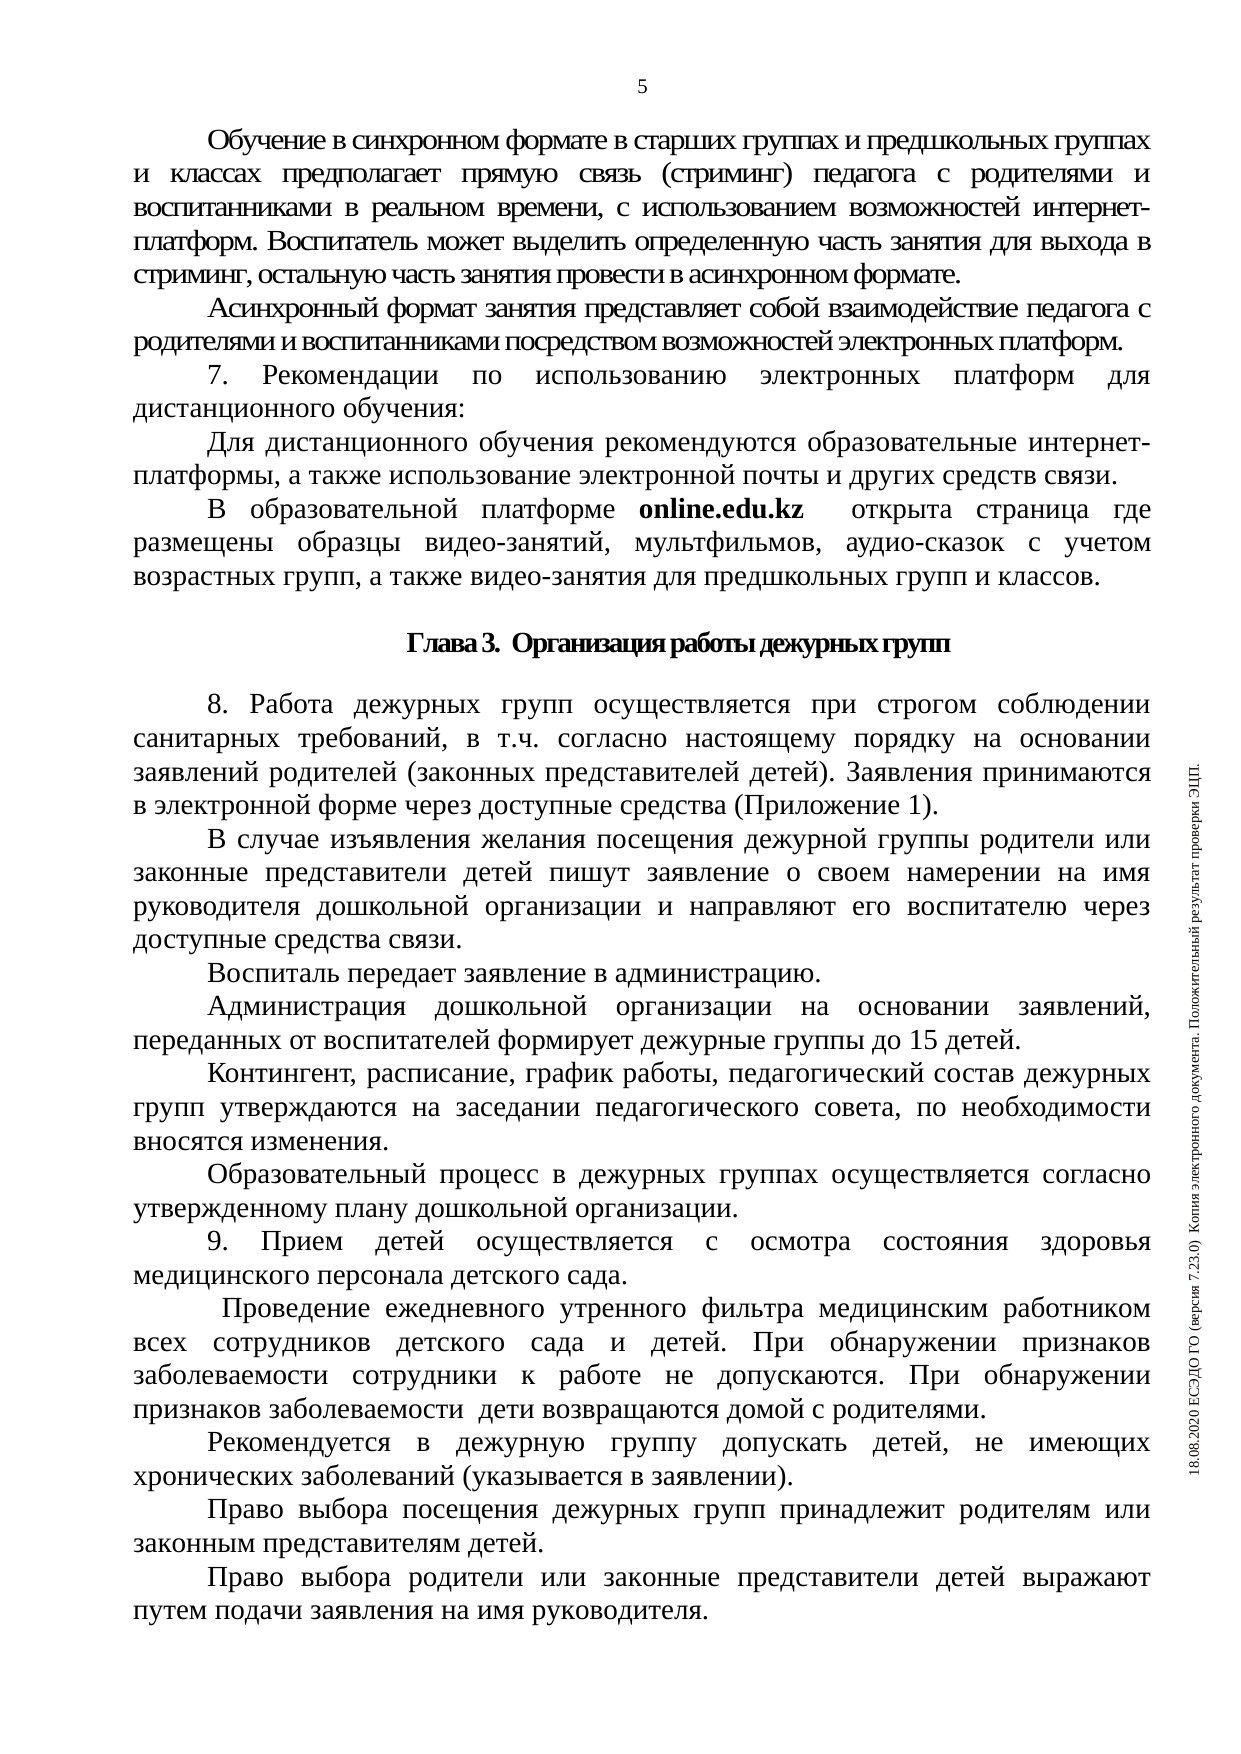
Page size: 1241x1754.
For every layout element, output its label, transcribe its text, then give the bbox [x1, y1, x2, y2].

text Образовательный процесс в дежурных группах осуществляется согласно утвержденному плану дошкольной организации. [133, 1156, 1152, 1223]
text Контингент, расписание, график работы, педагогический состав дежурных групп утверждаются на заседании педагогического совета, по необходимости вносятся изменения. [133, 1056, 1152, 1156]
text Воспиталь передает заявление в администрацию. [133, 955, 1152, 988]
text В случае изъявления желания посещения дежурной группы родители или законные представители детей пишут заявление о своем намерении на имя руководителя дошкольной организации и направляют его воспитателю через доступные средства связи. [133, 821, 1152, 955]
text 9. Прием детей осуществляется с осмотра состояния здоровья медицинского персонала детского сада. [133, 1223, 1152, 1290]
text В образовательной платформе online.edu.kz открыта страница где размещены образцы видео-занятий, мультфильмов, аудио-сказок с учетом возрастных групп, а также видео-занятия для предшкольных групп и классов. [133, 491, 1152, 592]
text Обучение в синхронном формате в старших группах и предшкольных группах и классах предполагает прямую связь (стриминг) педагога с родителями и воспитанниками в реальном времени, с использованием возможностей интернет-платформ. Воспитатель может выделить определенную часть занятия для выхода в стриминг, остальную часть занятия провести в асинхронном формате. [133, 122, 1152, 290]
text Асинхронный формат занятия представляет собой взаимодействие педагога с родителями и воспитанниками посредством возможностей электронных платформ. [133, 290, 1152, 357]
text Для дистанционного обучения рекомендуются образовательные интернет-платформы, а также использование электронной почты и других средств связи. [133, 424, 1152, 491]
text 8. Работа дежурных групп осуществляется при строгом соблюдении санитарных требований, в т.ч. согласно настоящему порядку на основании заявлений родителей (законных представителей детей). Заявления принимаются в электронной форме через доступные средства (Приложение 1). [133, 687, 1152, 821]
text 7. Рекомендации по использованию электронных платформ для дистанционного обучения: [133, 357, 1152, 424]
text Рекомендуется в дежурную группу допускать детей, не имеющих хронических заболеваний (указывается в заявлении). [133, 1424, 1152, 1492]
text Право выбора родители или законные представители детей выражают путем подачи заявления на имя руководителя. [133, 1559, 1152, 1626]
text Право выбора посещения дежурных групп принадлежит родителям или законным представителям детей. [133, 1492, 1152, 1559]
text Проведение ежедневного утренного фильтра медицинским работником всех сотрудников детского сада и детей. При обнаружении признаков заболеваемости сотрудники к работе не допускаются. При обнаружении признаков заболеваемости дети возвращаются домой с родителями. [133, 1290, 1152, 1424]
text Администрация дошкольной организации на основании заявлений, переданных от воспитателей формирует дежурные группы до 15 детей. [133, 988, 1152, 1056]
list Глава 3. Организация работы дежурных групп [208, 625, 1152, 659]
